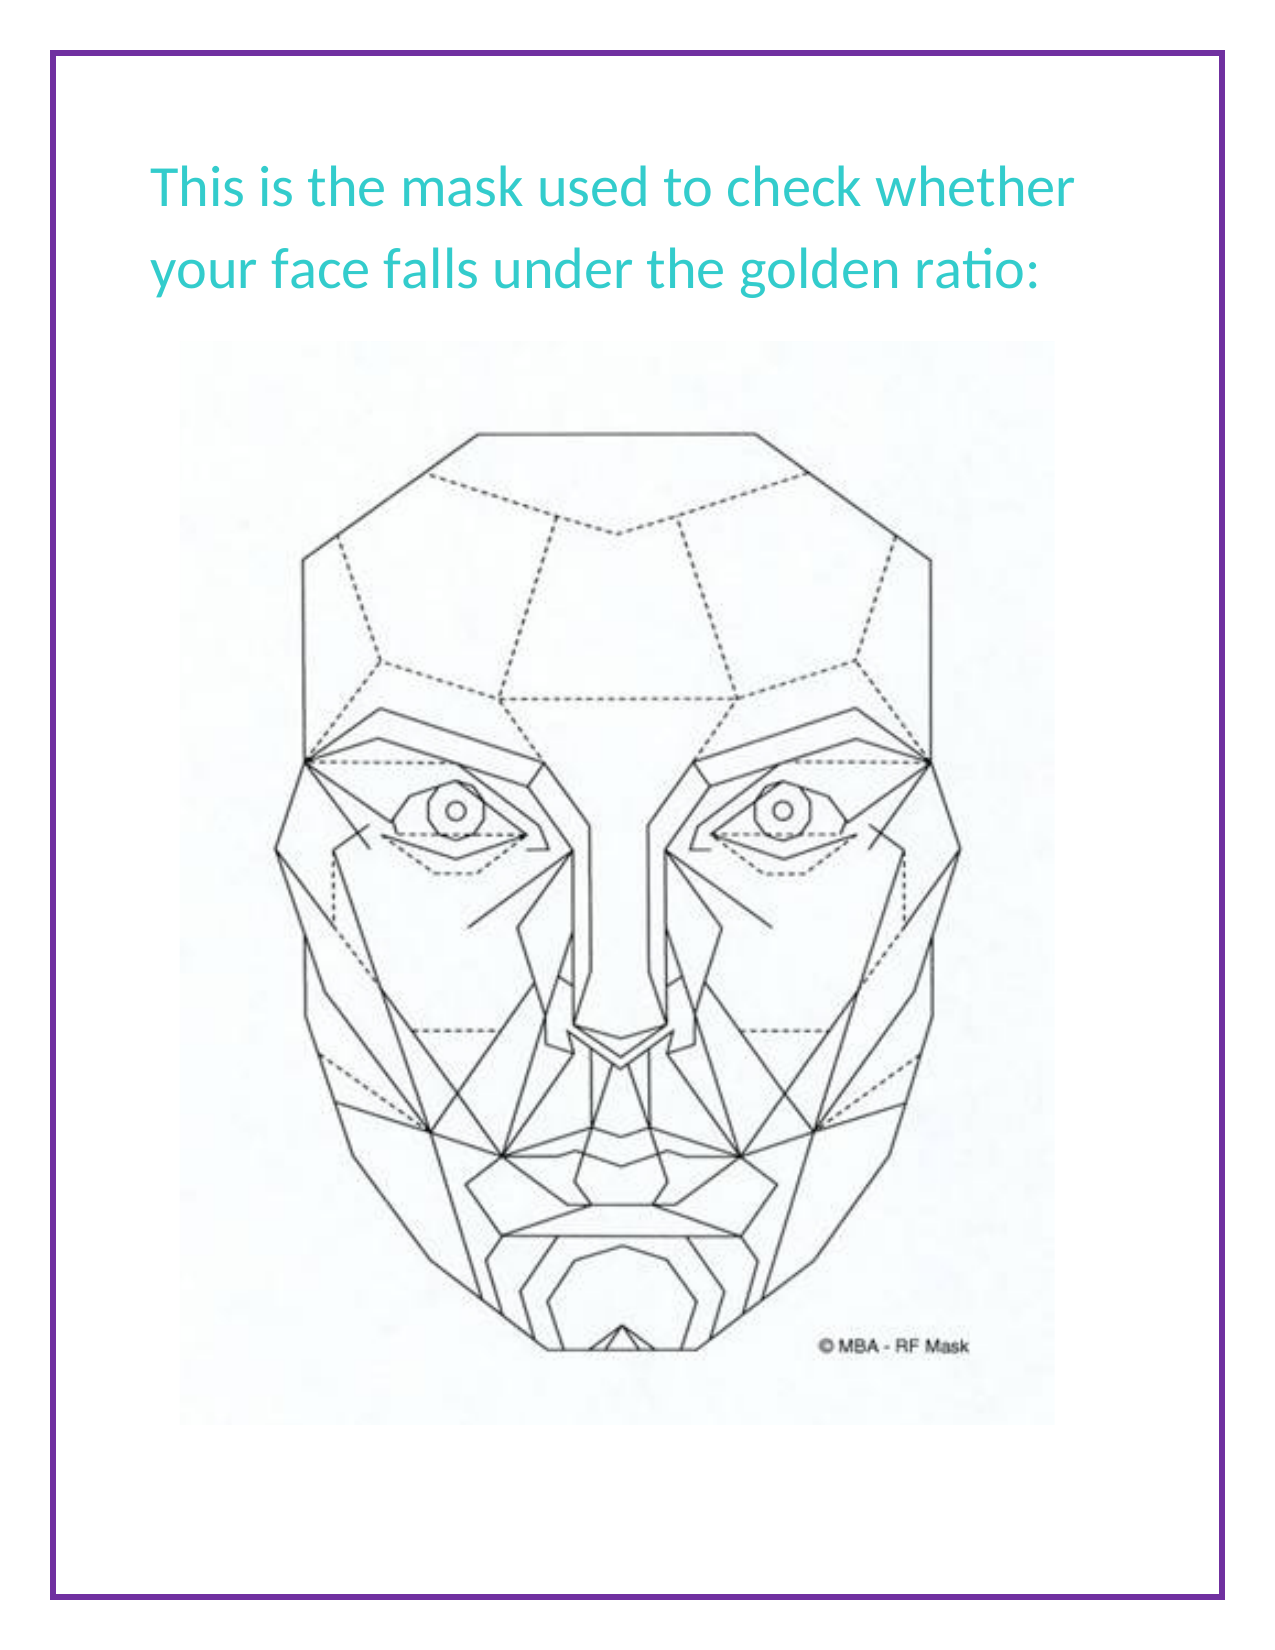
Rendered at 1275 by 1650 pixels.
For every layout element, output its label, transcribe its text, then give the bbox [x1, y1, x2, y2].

picture [179, 341, 1054, 1422]
text This is the mask used to check whether your face falls under the golden ratio: [150, 150, 1125, 303]
